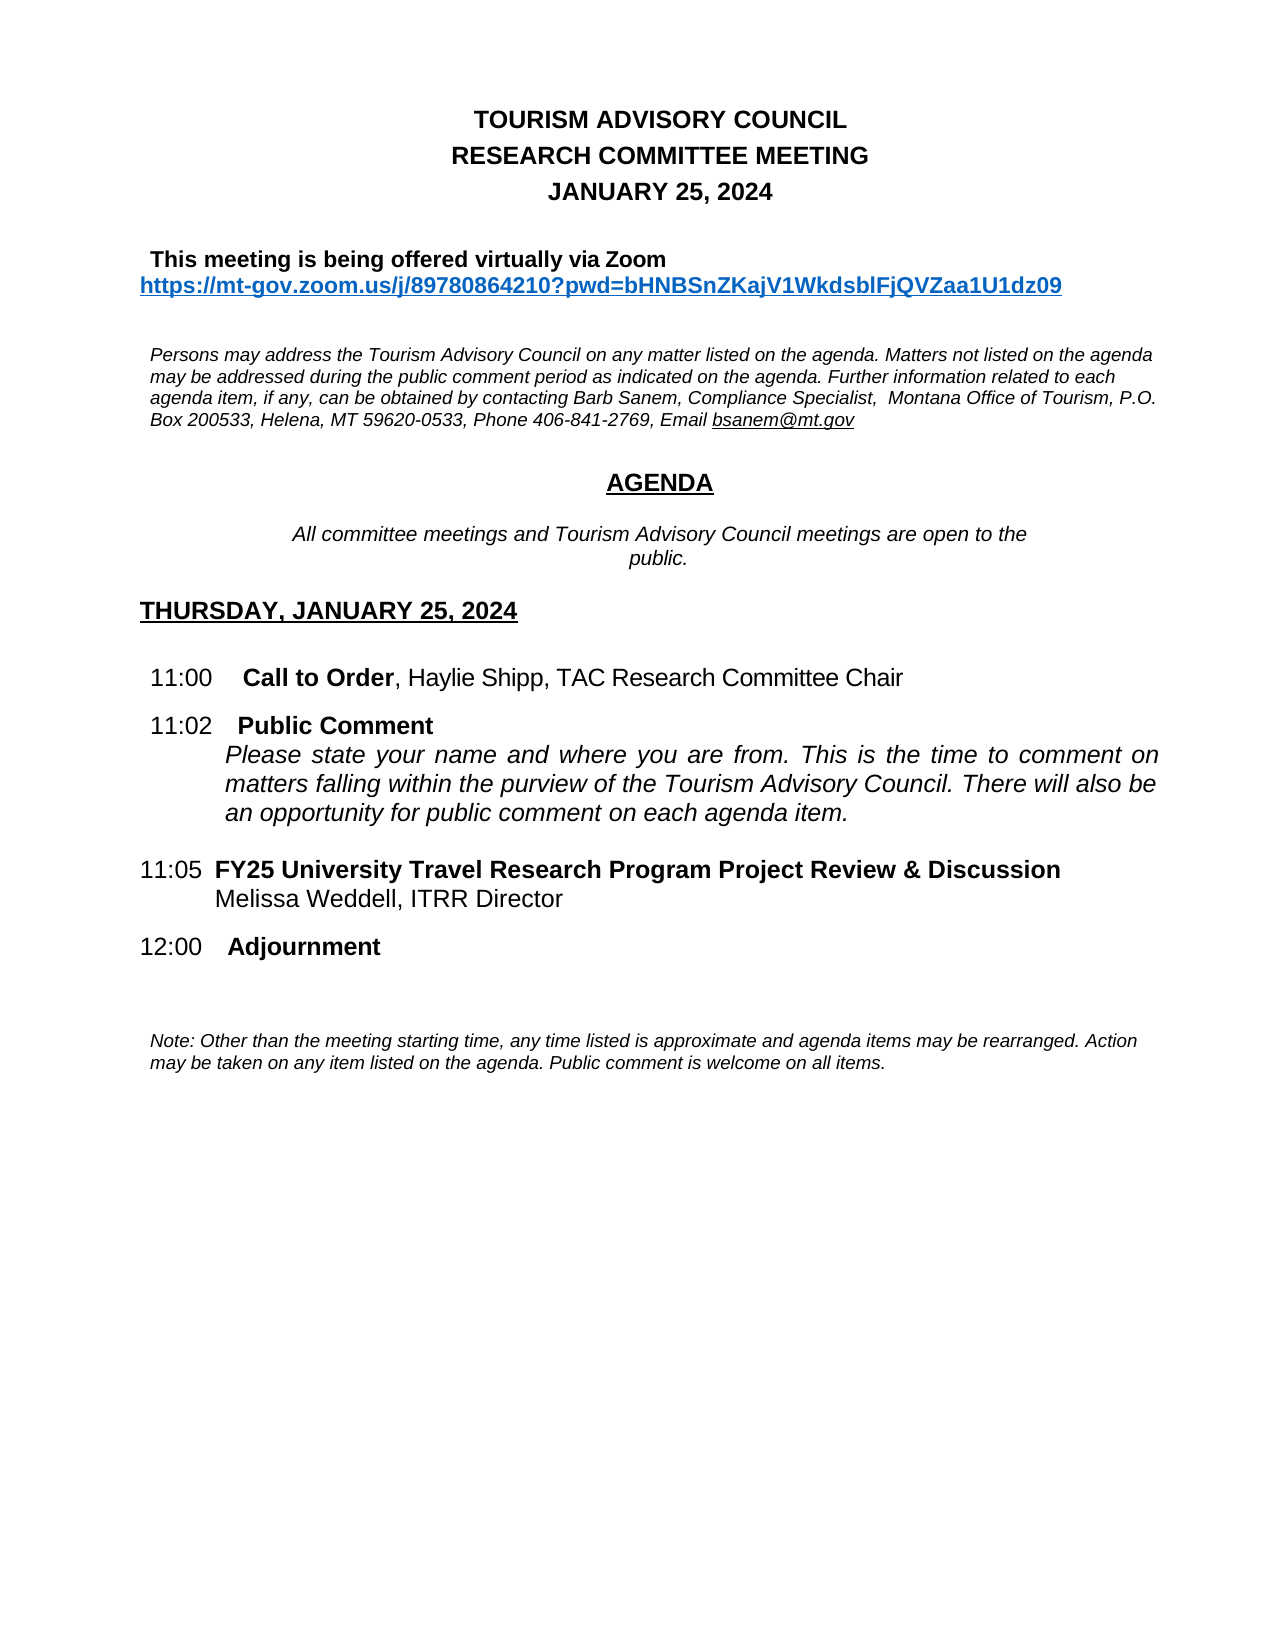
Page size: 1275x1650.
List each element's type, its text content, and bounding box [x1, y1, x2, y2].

text Please state your name and where you are from. This is the time to comment on matters falling within the purview of the Tourism Advisory Council. There will also be an opportunity for public comment on each agenda item. [225, 740, 1159, 826]
subtitle THURSDAY, JANUARY 25, 2024 [139, 596, 1171, 625]
text AGENDA [412, 469, 908, 497]
text 11:00 Call to Order, Haylie Shipp, TAC Research Committee Chair [150, 663, 1171, 692]
subtitle TOURISM ADVISORY COUNCIL [413, 105, 908, 134]
subtitle JANUARY 25, 2024 [413, 177, 908, 205]
subtitle This meeting is being offered virtually via Zoom [150, 246, 1171, 272]
text Note: Other than the meeting starting time, any time listed is approximate and agenda items may be rearranged. Action may be taken on any item listed on the agenda. Public comment is welcome on all items. [150, 1030, 1149, 1073]
text 11:05 FY25 University Travel Research Program Project Review & Discussion [139, 855, 1171, 884]
text 12:00 Adjournment [139, 932, 1171, 961]
text All committee meetings and Tourism Advisory Council meetings are open to the public. [262, 522, 1057, 570]
text Persons may address the Tourism Advisory Council on any matter listed on the agenda. Matters not listed on the agenda may be addressed during the public comment period as indicated on the agenda. Further information related to each agenda item, if any, can be obtained by contacting Barb Sanem, Compliance Specialist, Montana Office of Tourism, P.O. Box 200533, Helena, MT 59620-0533, Phone 406-841-2769, Email bsanem@mt.gov [150, 344, 1171, 430]
text 11:02 Public Comment [150, 711, 1171, 740]
text Melissa Weddell, ITRR Director [139, 884, 1171, 913]
subtitle RESEARCH COMMITTEE MEETING [413, 141, 908, 169]
text https://mt-gov.zoom.us/j/89780864210?pwd=bHNBSnZKajV1WkdsblFjQVZaa1U1dz09 [139, 272, 1171, 299]
